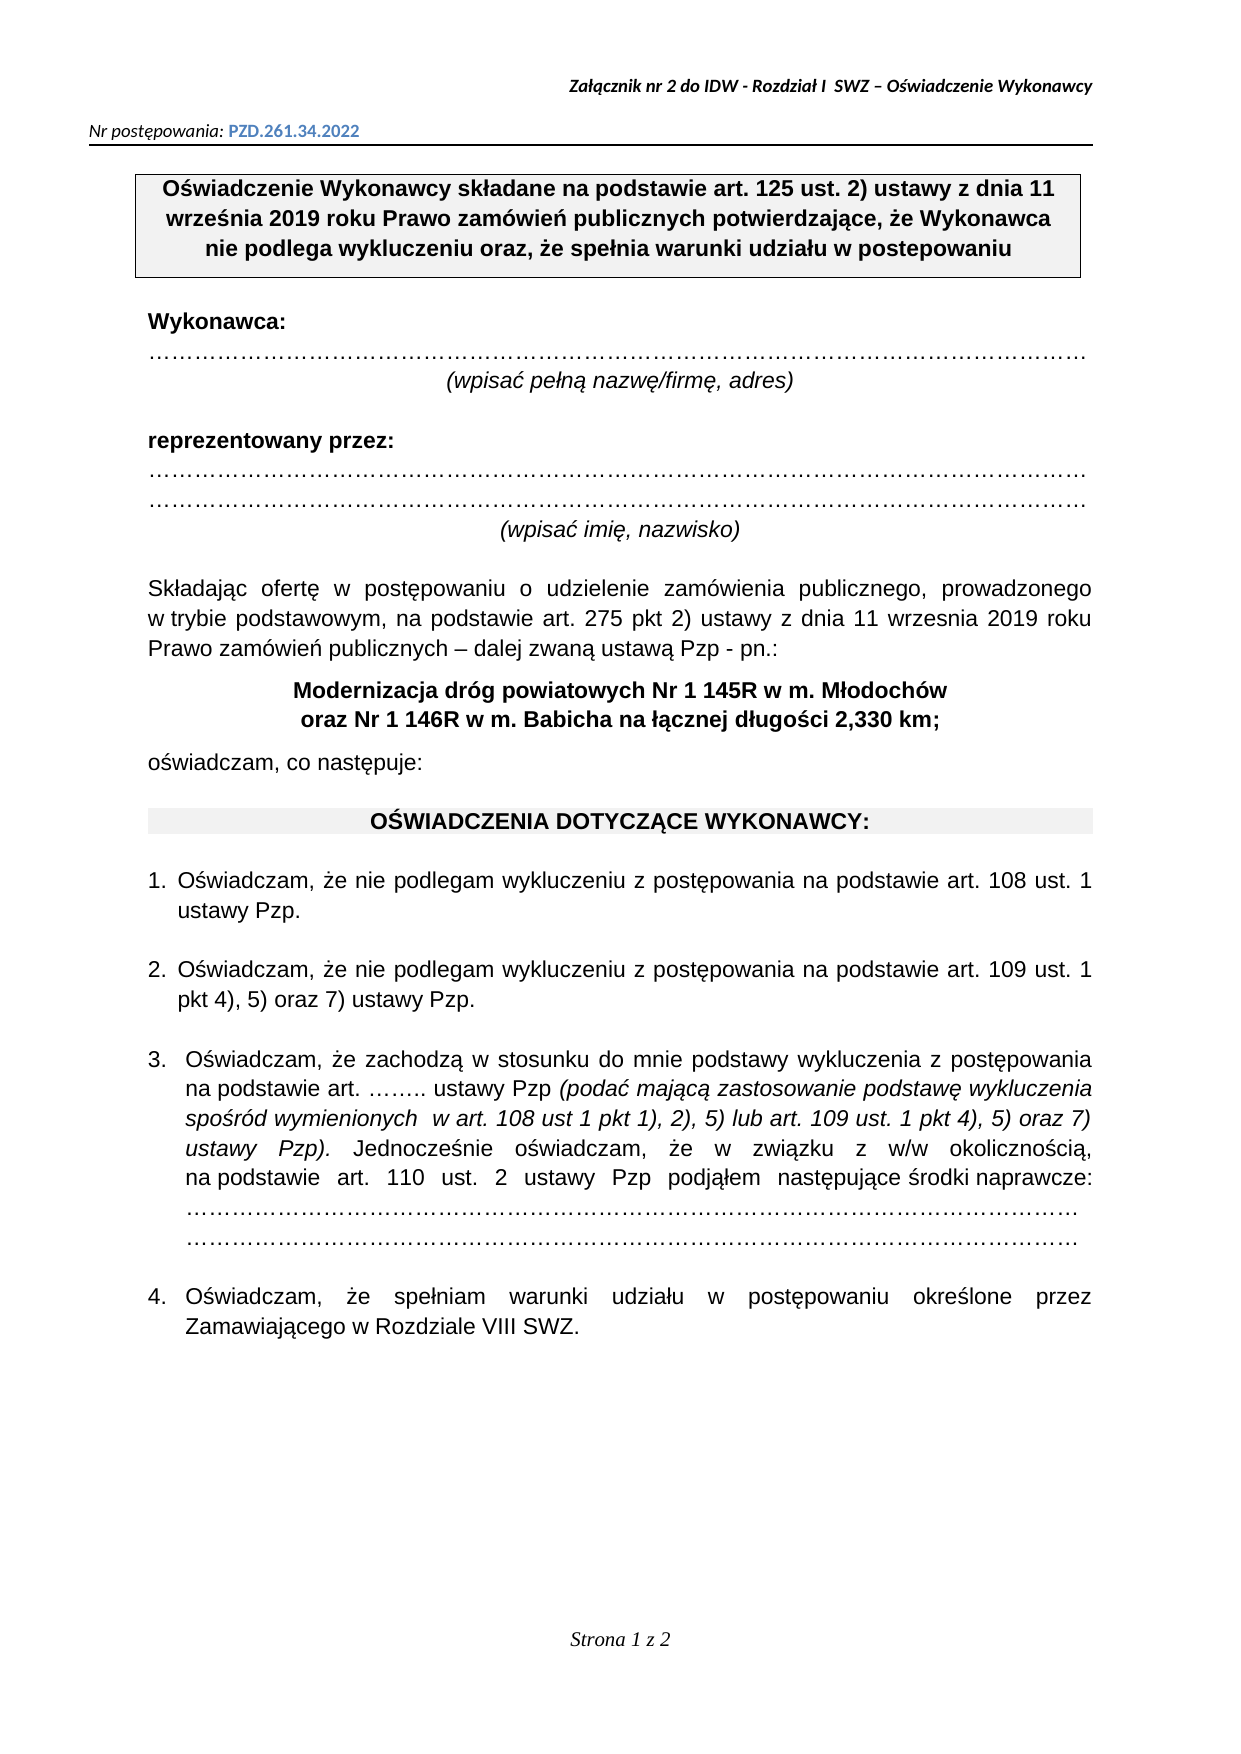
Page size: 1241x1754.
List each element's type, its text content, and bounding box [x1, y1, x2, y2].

text …………………………………………………………………………………………………………… [148, 456, 1093, 483]
text Modernizacja dróg powiatowych Nr 1 145R w m. Młodochów oraz Nr 1 146R w m. Babicha na łącznej długości 2,330 km; [148, 677, 1093, 733]
table_header Oświadczenie Wykonawcy składane na podstawie art. 125 ust. 2) ustawy z dnia 11 września 2019 roku Prawo zamówień publicznych potwierdzające, że Wykonawca nie podlega wykluczeniu oraz, że spełnia warunki udziału w postepowaniu [136, 175, 1080, 277]
text (wpisać imię, nazwisko) [148, 516, 1093, 542]
list Oświadczam, że spełniam warunki udziału w postępowaniu określone przez Zamawiającego w Rozdziale VIII SWZ. [148, 1283, 1093, 1339]
text Wykonawca: [148, 308, 1093, 334]
text Składając ofertę w postępowaniu o udzielenie zamówienia publicznego, prowadzonego w trybie podstawowym, na podstawie art. 275 pkt 2) ustawy z dnia 11 wrzesnia 2019 roku Prawo zamówień publicznych – dalej zwaną ustawą Pzp - pn.: [148, 575, 1093, 661]
text OŚWIADCZENIA DOTYCZĄCE WYKONAWCY: [148, 808, 1093, 834]
list Oświadczam, że nie podlegam wykluczeniu z postępowania na podstawie art. 109 ust. 1 pkt 4), 5) oraz 7) ustawy Pzp. [148, 956, 1093, 1012]
text …………………………………………………………………………………………………………… [148, 338, 1093, 364]
text (wpisać pełną nazwę/firmę, adres) [148, 367, 1093, 394]
text …………………………………………………………………………………………………………… [148, 486, 1093, 512]
text oświadczam, co następuje: [148, 749, 1093, 775]
list Oświadczam, że zachodzą w stosunku do mnie podstawy wykluczenia z postępowania na podstawie art. …….. ustawy Pzp (podać mającą zastosowanie podstawę wykluczenia spośród wymienionych w art. 108 ust 1 pkt 1), 2), 5) lub art. 109 ust. 1 pkt 4), 5) oraz 7) ustawy Pzp). Jednocześnie oświadczam, że w związku z w/w okolicznością, na podstawie art. 110 ust. 2 ustawy Pzp podjąłem następujące środki naprawcze: ……………………………………………………………………………………………………………………………………………………………………………………………………………… [148, 1046, 1093, 1250]
text reprezentowany przez: [148, 427, 1093, 453]
list Oświadczam, że nie podlegam wykluczeniu z postępowania na podstawie art. 108 ust. 1 ustawy Pzp. [148, 867, 1093, 923]
